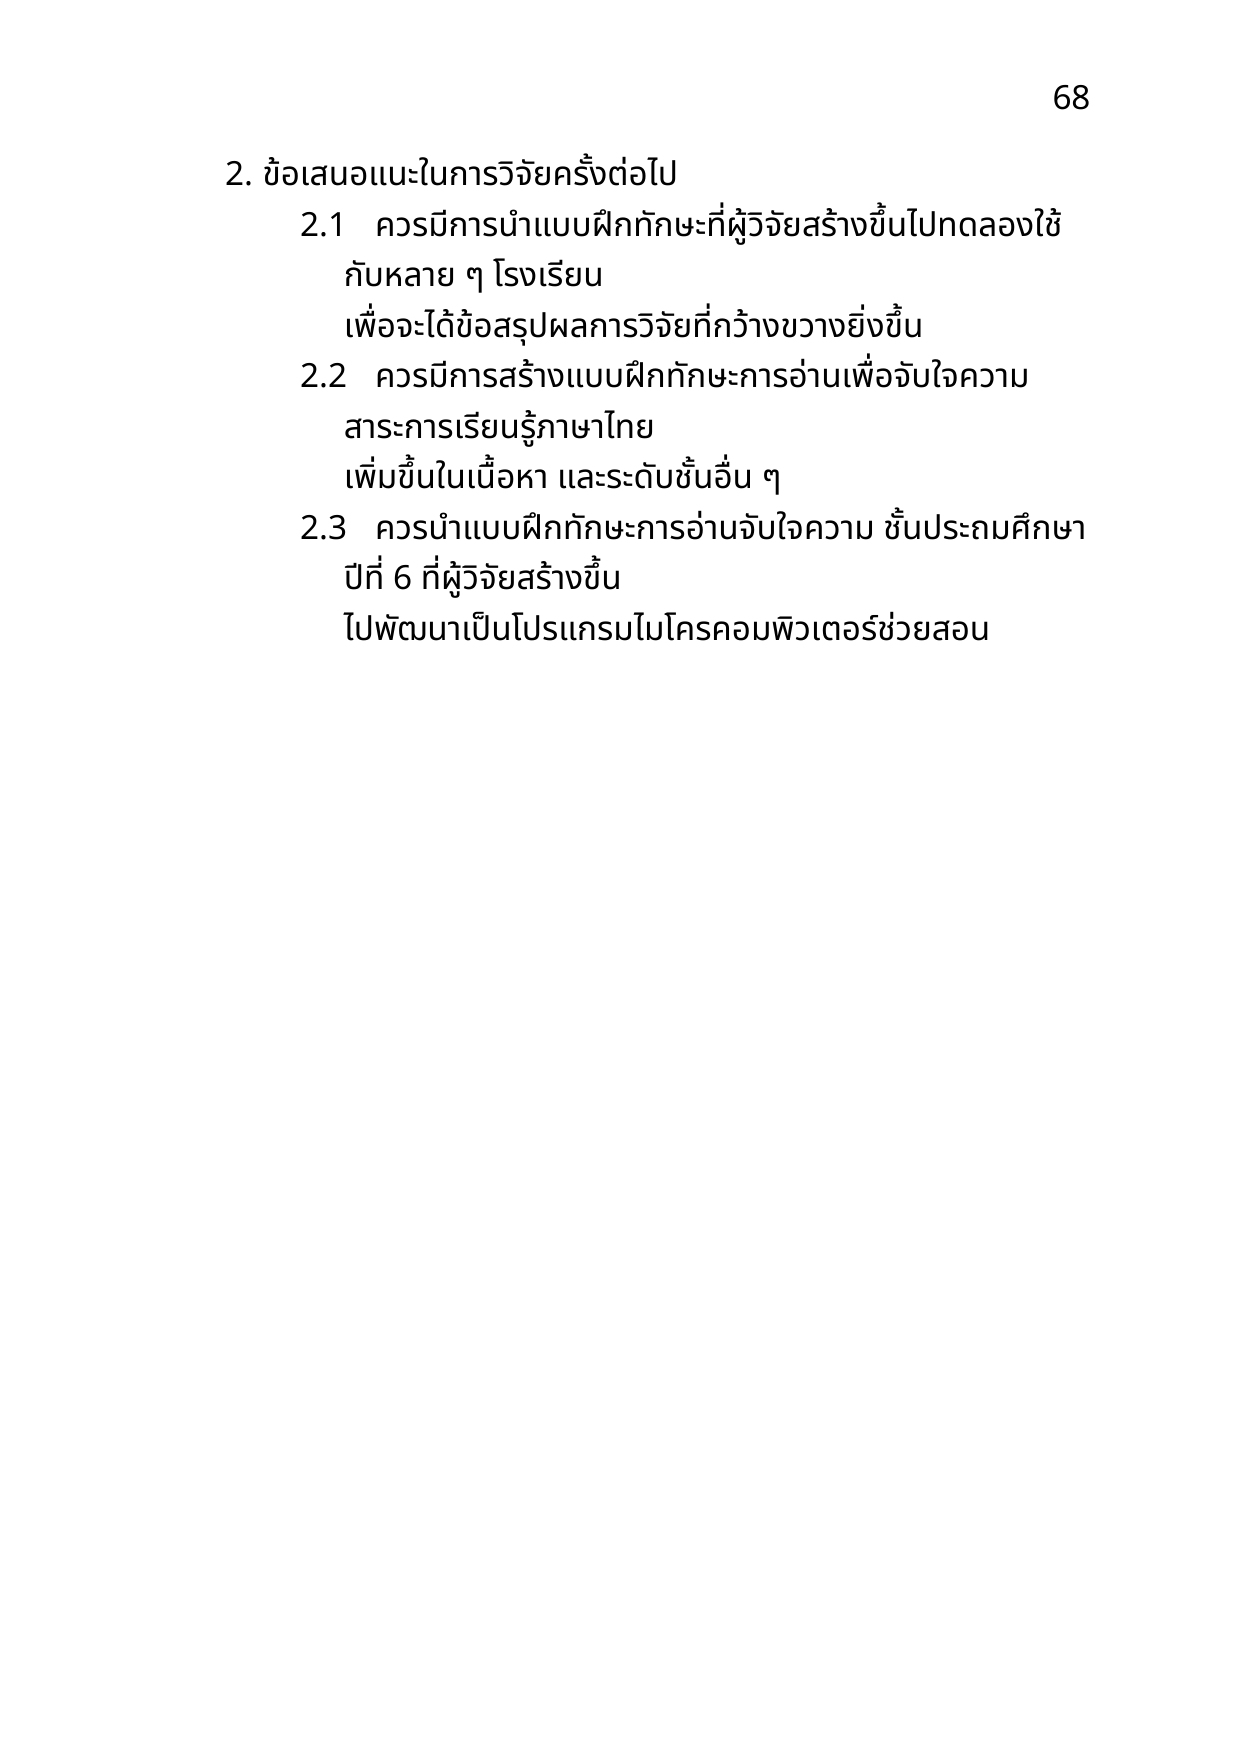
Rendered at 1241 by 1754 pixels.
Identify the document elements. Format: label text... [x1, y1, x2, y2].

list ควรมีการสร้างแบบฝึกทักษะการอ่านเพื่อจับใจความ สาระการเรียนรู้ภาษาไทย [300, 352, 1090, 453]
text เพื่อจะได้ข้อสรุปผลการวิจัยที่กว้างขวางยิ่งขึ้น [269, 302, 1090, 352]
text เพิ่มขึ้นในเนื้อหา และระดับชั้นอื่น ๆ [344, 453, 1090, 503]
list ควรนำแบบฝึกทักษะการอ่านจับใจความ ชั้นประถมศึกษาปีที่ 6 ที่ผู้วิจัยสร้างขึ้น [300, 503, 1090, 605]
list ข้อเสนอแนะในการวิจัยครั้งต่อไป [225, 150, 1090, 201]
text ไปพัฒนาเป็นโปรแกรมไมโครคอมพิวเตอร์ช่วยสอน [344, 605, 1090, 655]
list ควรมีการนำแบบฝึกทักษะที่ผู้วิจัยสร้างขึ้นไปทดลองใช้กับหลาย ๆ โรงเรียน [300, 201, 1090, 302]
